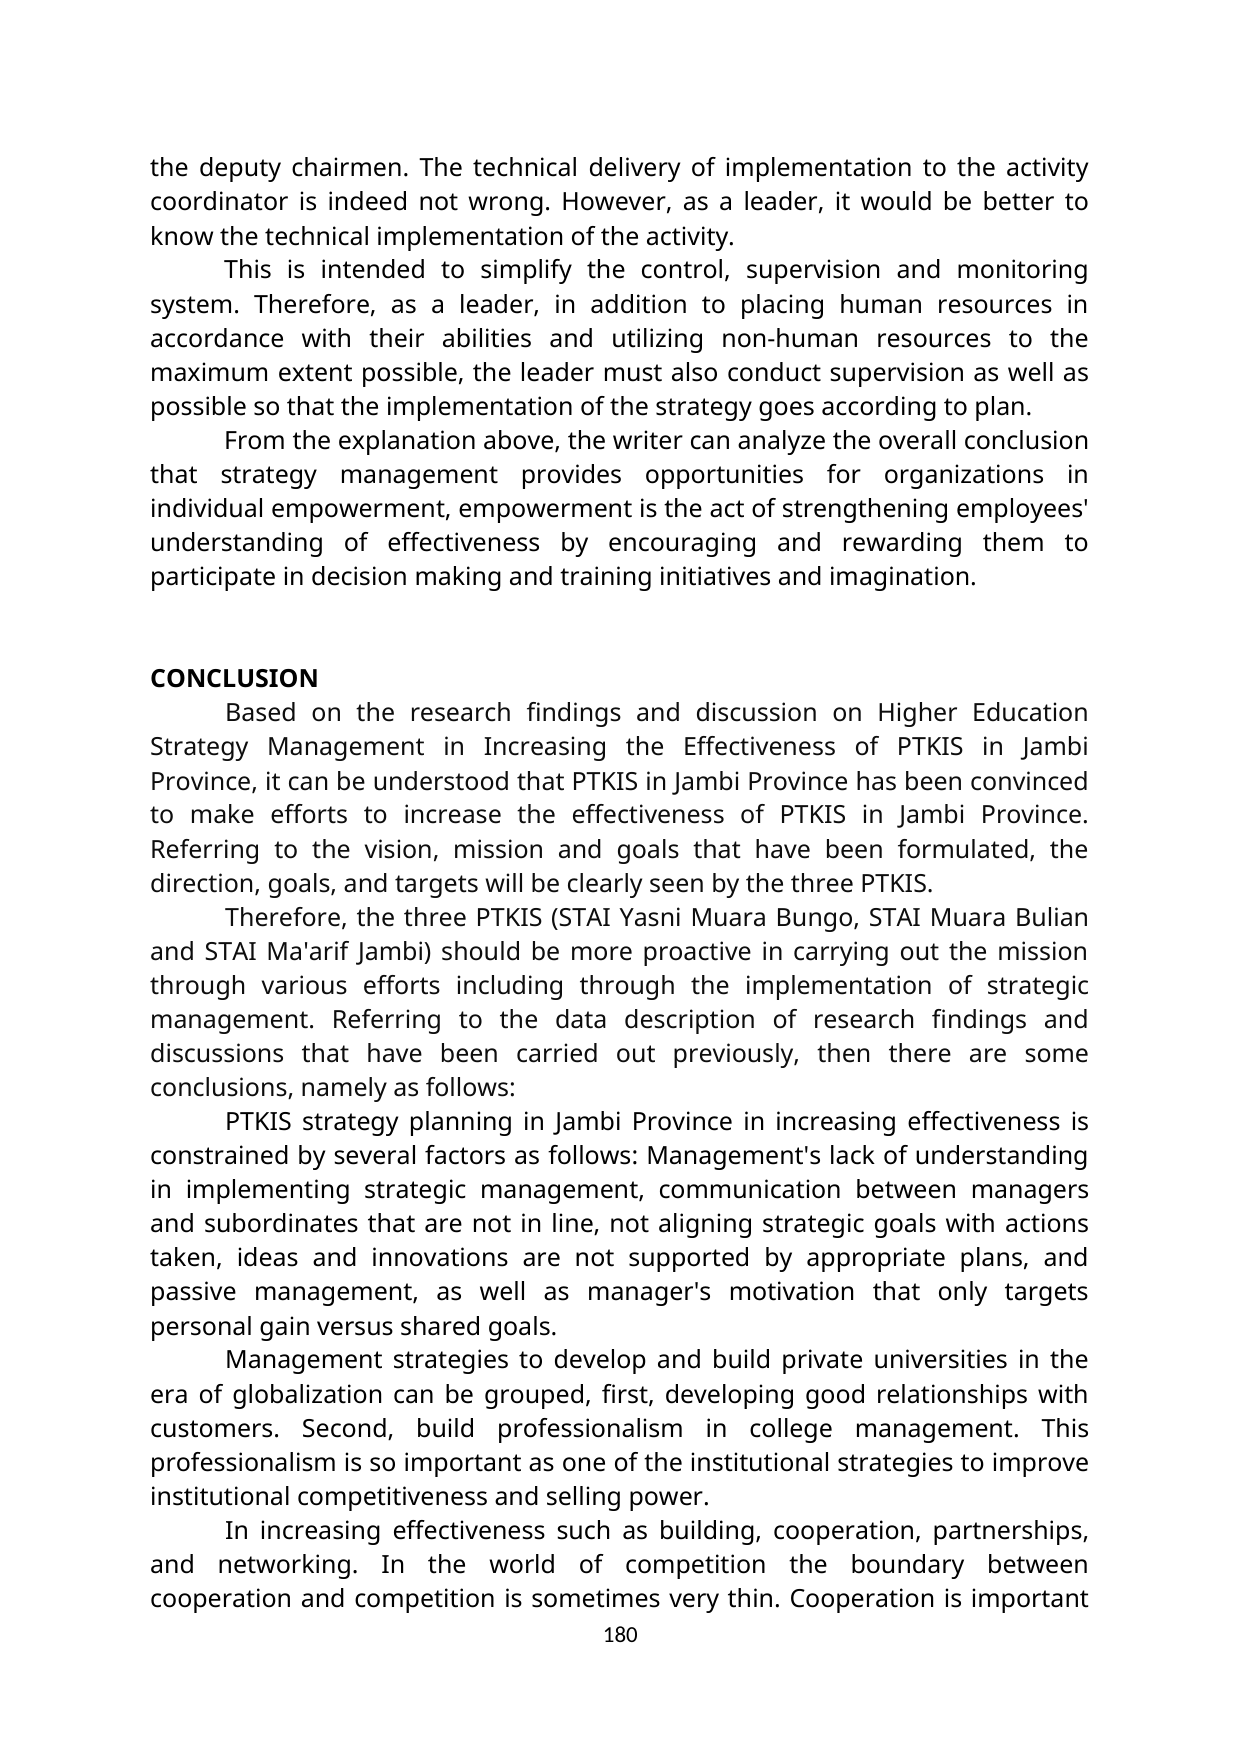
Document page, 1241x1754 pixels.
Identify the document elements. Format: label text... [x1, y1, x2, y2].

text Based on the research findings and discussion on Higher Education Strategy Management in Increasing the Effectiveness of PTKIS in Jambi Province, it can be understood that PTKIS in Jambi Province has been convinced to make efforts to increase the effectiveness of PTKIS in Jambi Province. Referring to the vision, mission and goals that have been formulated, the direction, goals, and targets will be clearly seen by the three PTKIS. [150, 695, 1090, 899]
text Therefore, the three PTKIS (STAI Yasni Muara Bungo, STAI Muara Bulian and STAI Ma'arif Jambi) should be more proactive in carrying out the mission through various efforts including through the implementation of strategic management. Referring to the data description of research findings and discussions that have been carried out previously, then there are some conclusions, namely as follows: [150, 899, 1090, 1104]
text Management strategies to develop and build private universities in the era of globalization can be grouped, first, developing good relationships with customers. Second, build professionalism in college management. This professionalism is so important as one of the institutional strategies to improve institutional competitiveness and selling power. [150, 1342, 1090, 1512]
text CONCLUSION [150, 661, 1090, 695]
text PTKIS strategy planning in Jambi Province in increasing effectiveness is constrained by several factors as follows: Management's lack of understanding in implementing strategic management, communication between managers and subordinates that are not in line, not aligning strategic goals with actions taken, ideas and innovations are not supported by appropriate plans, and passive management, as well as manager's motivation that only targets personal gain versus shared goals. [150, 1104, 1090, 1342]
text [150, 150, 1090, 252]
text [150, 1512, 1090, 1615]
text This is intended to simplify the control, supervision and monitoring system. Therefore, as a leader, in addition to placing human resources in accordance with their abilities and utilizing non-human resources to the maximum extent possible, the leader must also conduct supervision as well as possible so that the implementation of the strategy goes according to plan. [150, 252, 1090, 422]
text From the explanation above, the writer can analyze the overall conclusion that strategy management provides opportunities for organizations in individual empowerment, empowerment is the act of strengthening employees' understanding of effectiveness by encouraging and rewarding them to participate in decision making and training initiatives and imagination. [150, 422, 1090, 593]
